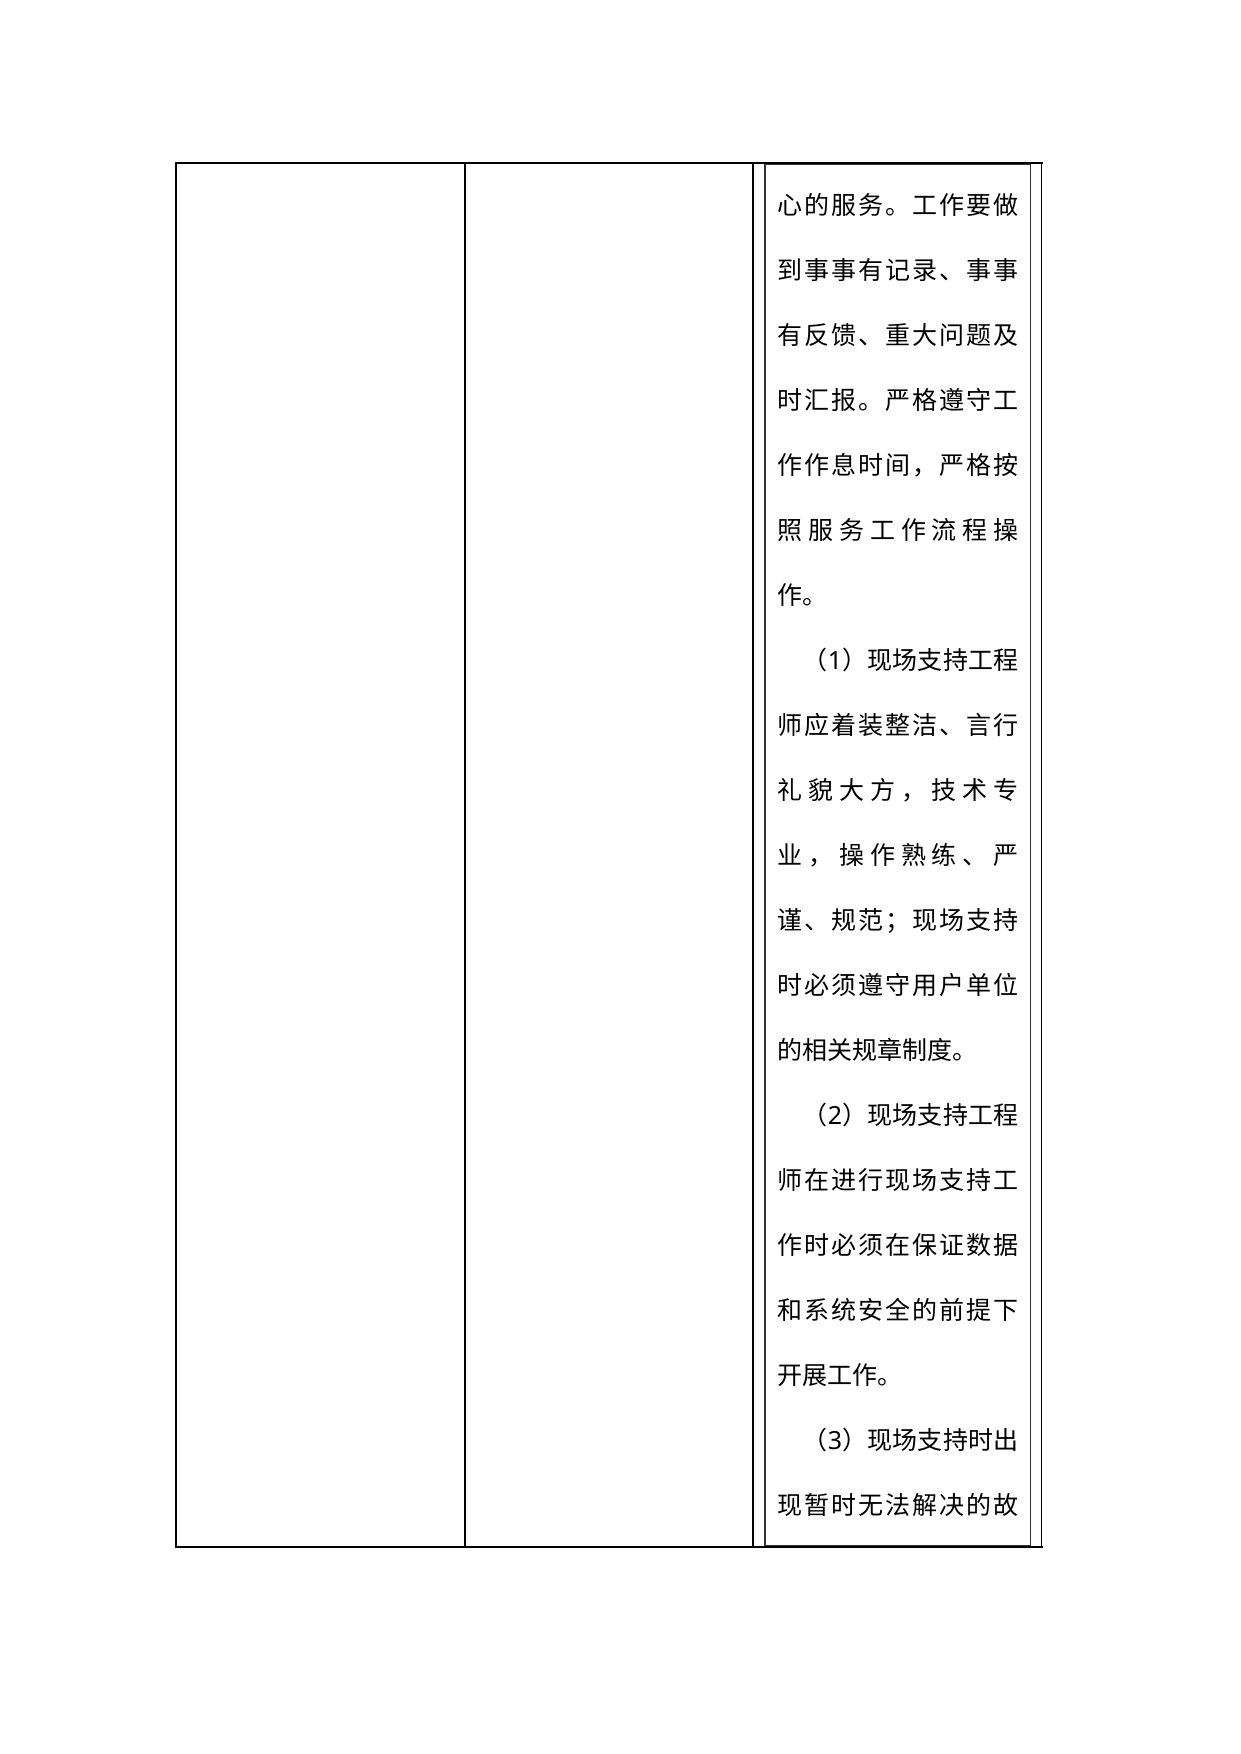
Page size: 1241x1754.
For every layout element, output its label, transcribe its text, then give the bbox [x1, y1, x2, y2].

table_cell [1031, 164, 1041, 1546]
table_cell [177, 164, 464, 1546]
table_cell [766, 165, 1030, 1545]
table_cell 1 [466, 164, 752, 1546]
table_cell [754, 164, 764, 1546]
